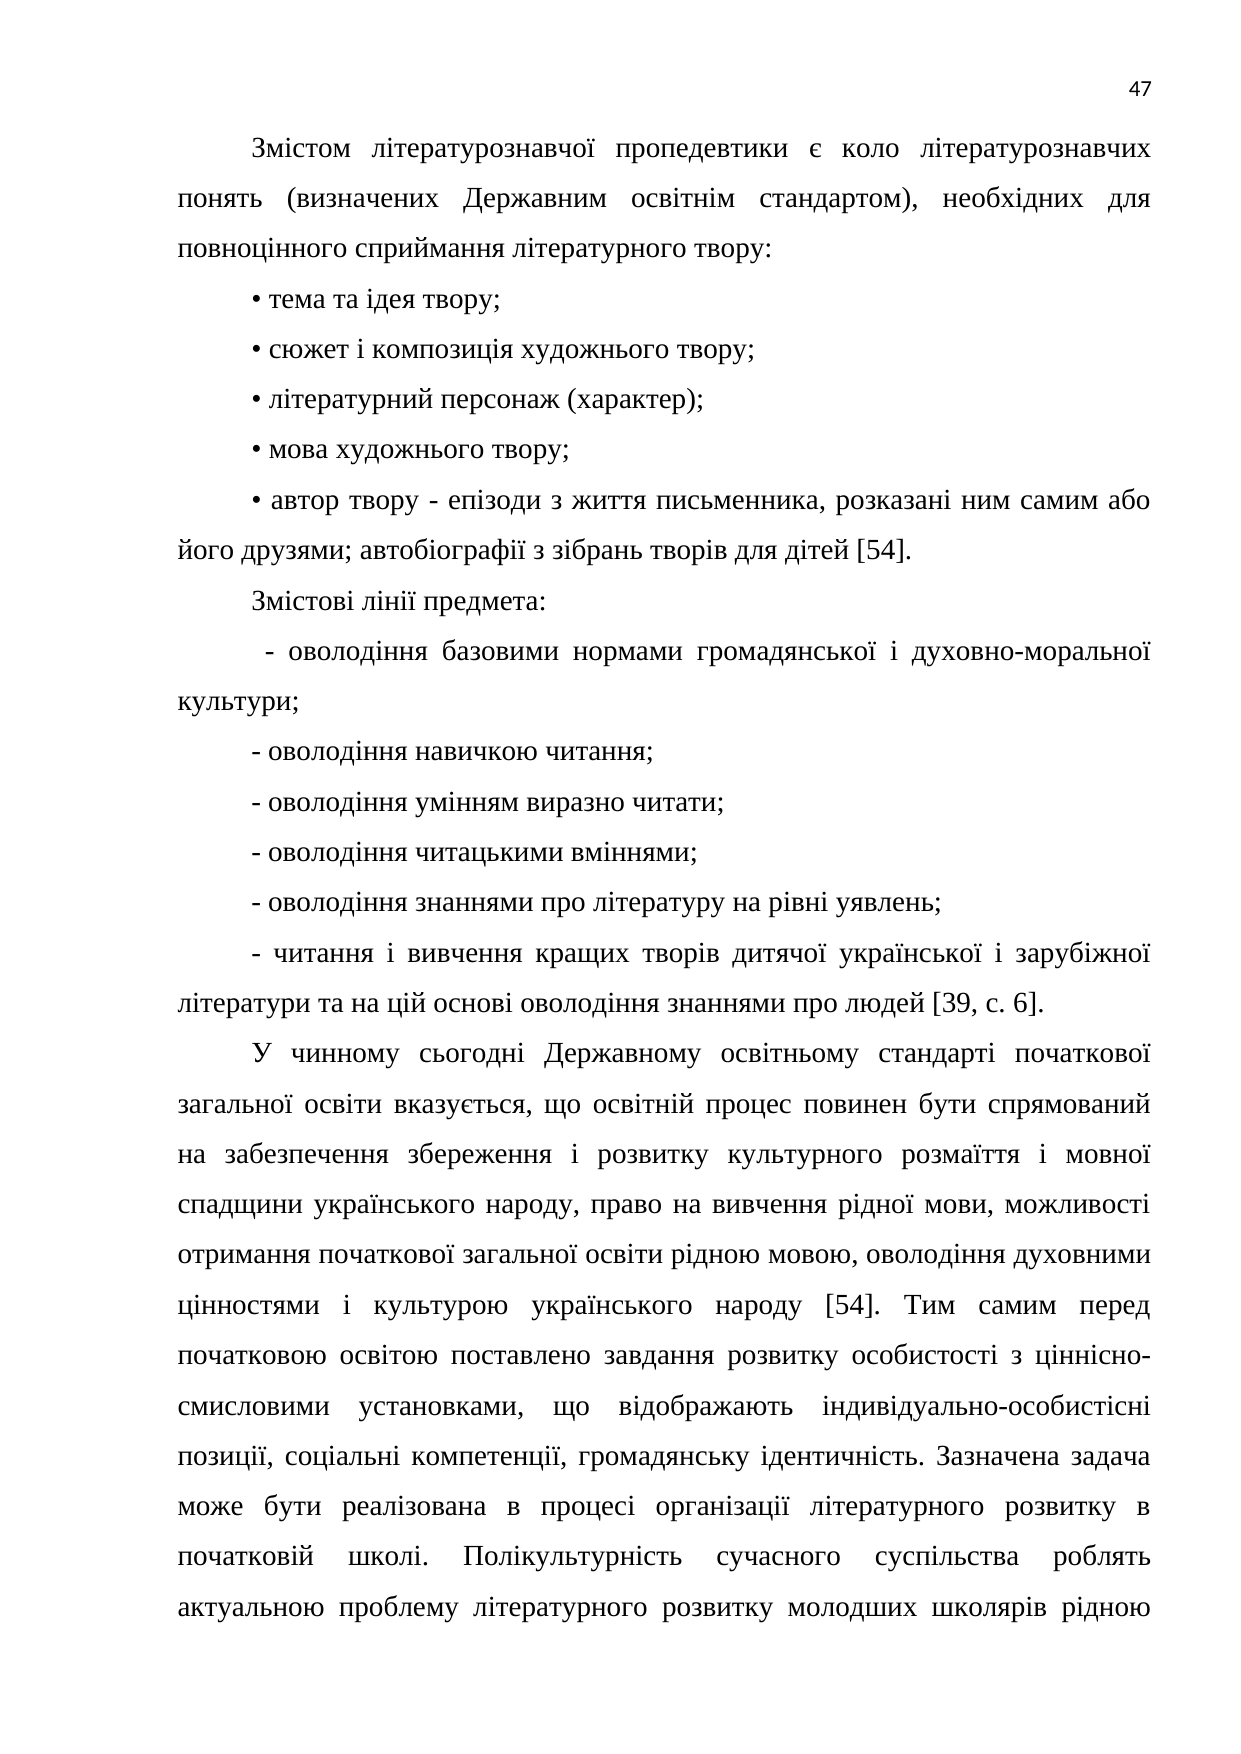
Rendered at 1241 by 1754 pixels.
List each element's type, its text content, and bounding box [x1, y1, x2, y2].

text • тема та ідея твору; [177, 281, 1152, 314]
text • літературний персонаж (характер); [177, 381, 1152, 415]
text - оволодіння знаннями про літературу на рівні уявлень; [177, 884, 1152, 918]
text - оволодіння базовими нормами громадянської і духовно-моральної культури; [177, 633, 1152, 717]
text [177, 1035, 1152, 1622]
text - оволодіння навичкою читання; [177, 733, 1152, 767]
text - читання і вивчення кращих творів дитячої української і зарубіжної літератури та на цій основі оволодіння знаннями про людей [39, с. 6]. [177, 935, 1152, 1019]
text • автор твору - епізоди з життя письменника, розказані ним самим або його друзями; автобіографії з зібрань творів для дітей [54]. [177, 482, 1152, 566]
text Змістові лінії предмета: [177, 583, 1152, 616]
text • сюжет і композиція художнього твору; [177, 331, 1152, 364]
text • мова художнього твору; [177, 432, 1152, 465]
text - оволодіння умінням виразно читати; [177, 784, 1152, 817]
text Змістом літературознавчої пропедевтики є коло літературознавчих понять (визначених Державним освітнім стандартом), необхідних для повноцінного сприймання літературного твору: [177, 130, 1152, 264]
text - оволодіння читацькими вміннями; [177, 834, 1152, 868]
